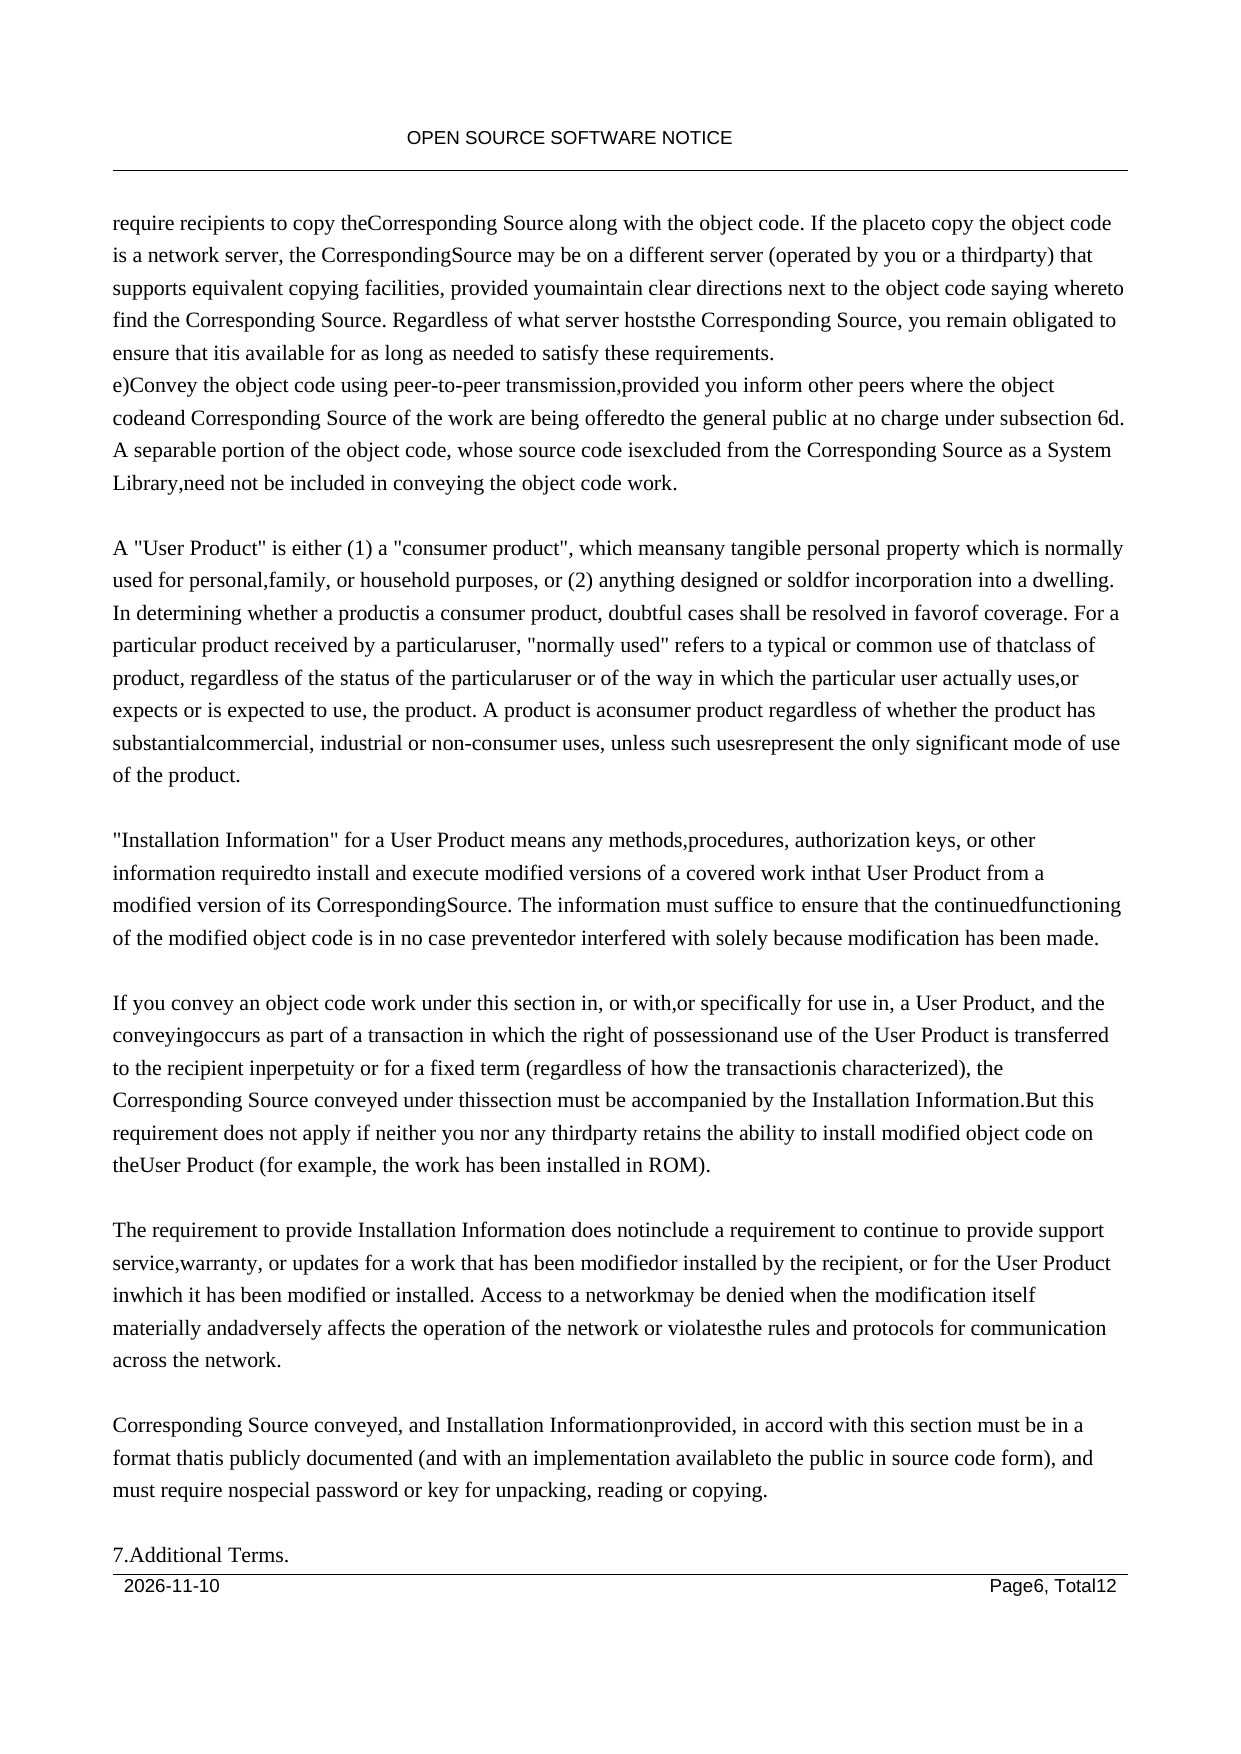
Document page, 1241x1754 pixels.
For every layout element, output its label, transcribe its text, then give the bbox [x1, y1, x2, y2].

text e)Convey the object code using peer-to-peer transmission,provided you inform other peers where the object codeand Corresponding Source of the work are being offeredto the general public at no charge under subsection 6d. [112, 369, 1128, 434]
text A separable portion of the object code, whose source code isexcluded from the Corresponding Source as a System Library,need not be included in conveying the object code work. [112, 434, 1128, 499]
text 7.Additional Terms. [112, 1539, 1128, 1571]
text Corresponding Source conveyed, and Installation Informationprovided, in accord with this section must be in a format thatis publicly documented (and with an implementation availableto the public in source code form), and must require nospecial password or key for unpacking, reading or copying. [112, 1409, 1128, 1506]
text "Installation Information" for a User Product means any methods,procedures, authorization keys, or other information requiredto install and execute modified versions of a covered work inthat User Product from a modified version of its CorrespondingSource. The information must suffice to ensure that the continuedfunctioning of the modified object code is in no case preventedor interfered with solely because modification has been made. [112, 824, 1128, 954]
text If you convey an object code work under this section in, or with,or specifically for use in, a User Product, and the conveyingoccurs as part of a transaction in which the right of possessionand use of the User Product is transferred to the recipient inperpetuity or for a fixed term (regardless of how the transactionis characterized), the Corresponding Source conveyed under thissection must be accompanied by the Installation Information.But this requirement does not apply if neither you nor any thirdparty retains the ability to install modified object code on theUser Product (for example, the work has been installed in ROM). [112, 986, 1128, 1181]
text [112, 206, 1128, 369]
text A "User Product" is either (1) a "consumer product", which meansany tangible personal property which is normally used for personal,family, or household purposes, or (2) anything designed or soldfor incorporation into a dwelling. In determining whether a productis a consumer product, doubtful cases shall be resolved in favorof coverage. For a particular product received by a particularuser, "normally used" refers to a typical or common use of thatclass of product, regardless of the status of the particularuser or of the way in which the particular user actually uses,or expects or is expected to use, the product. A product is aconsumer product regardless of whether the product has substantialcommercial, industrial or non-consumer uses, unless such usesrepresent the only significant mode of use of the product. [112, 531, 1128, 791]
text The requirement to provide Installation Information does notinclude a requirement to continue to provide support service,warranty, or updates for a work that has been modifiedor installed by the recipient, or for the User Product inwhich it has been modified or installed. Access to a networkmay be denied when the modification itself materially andadversely affects the operation of the network or violatesthe rules and protocols for communication across the network. [112, 1214, 1128, 1376]
